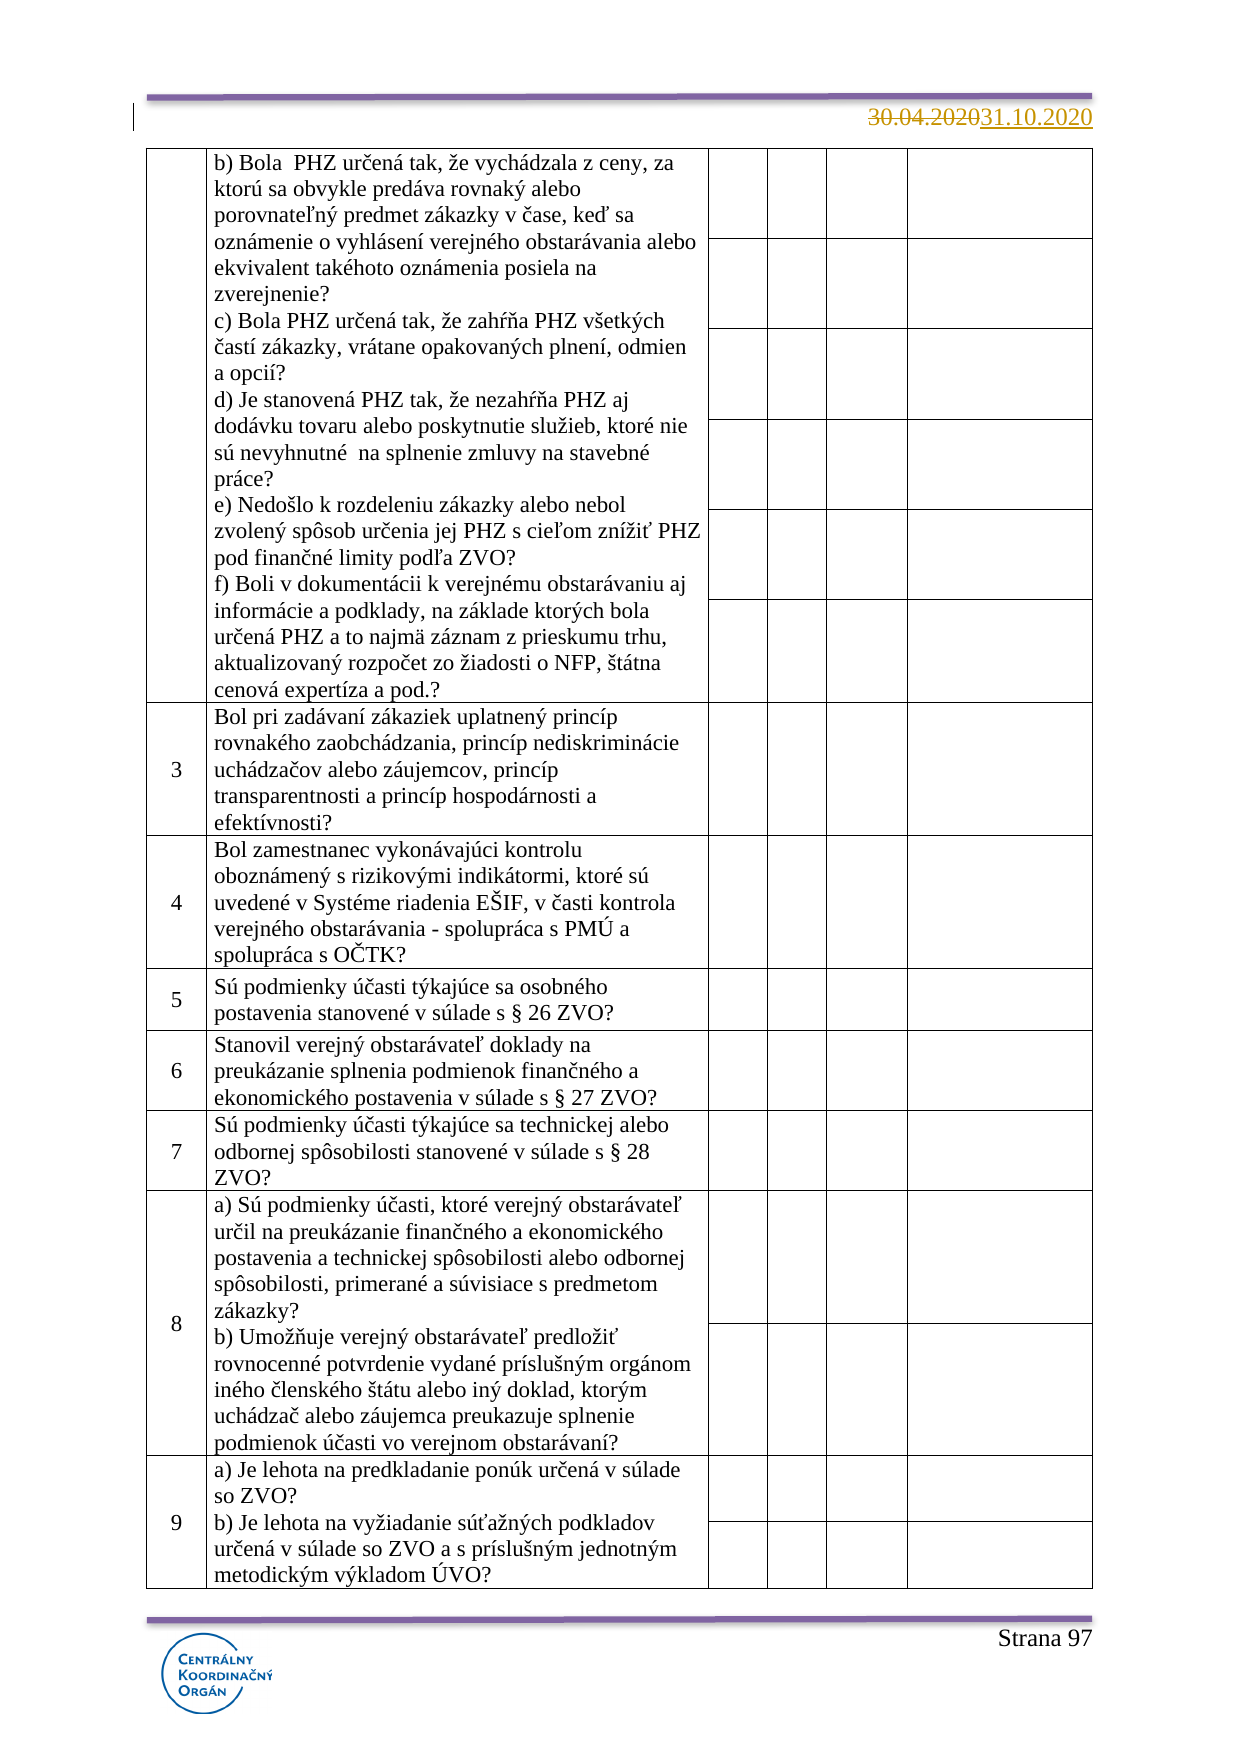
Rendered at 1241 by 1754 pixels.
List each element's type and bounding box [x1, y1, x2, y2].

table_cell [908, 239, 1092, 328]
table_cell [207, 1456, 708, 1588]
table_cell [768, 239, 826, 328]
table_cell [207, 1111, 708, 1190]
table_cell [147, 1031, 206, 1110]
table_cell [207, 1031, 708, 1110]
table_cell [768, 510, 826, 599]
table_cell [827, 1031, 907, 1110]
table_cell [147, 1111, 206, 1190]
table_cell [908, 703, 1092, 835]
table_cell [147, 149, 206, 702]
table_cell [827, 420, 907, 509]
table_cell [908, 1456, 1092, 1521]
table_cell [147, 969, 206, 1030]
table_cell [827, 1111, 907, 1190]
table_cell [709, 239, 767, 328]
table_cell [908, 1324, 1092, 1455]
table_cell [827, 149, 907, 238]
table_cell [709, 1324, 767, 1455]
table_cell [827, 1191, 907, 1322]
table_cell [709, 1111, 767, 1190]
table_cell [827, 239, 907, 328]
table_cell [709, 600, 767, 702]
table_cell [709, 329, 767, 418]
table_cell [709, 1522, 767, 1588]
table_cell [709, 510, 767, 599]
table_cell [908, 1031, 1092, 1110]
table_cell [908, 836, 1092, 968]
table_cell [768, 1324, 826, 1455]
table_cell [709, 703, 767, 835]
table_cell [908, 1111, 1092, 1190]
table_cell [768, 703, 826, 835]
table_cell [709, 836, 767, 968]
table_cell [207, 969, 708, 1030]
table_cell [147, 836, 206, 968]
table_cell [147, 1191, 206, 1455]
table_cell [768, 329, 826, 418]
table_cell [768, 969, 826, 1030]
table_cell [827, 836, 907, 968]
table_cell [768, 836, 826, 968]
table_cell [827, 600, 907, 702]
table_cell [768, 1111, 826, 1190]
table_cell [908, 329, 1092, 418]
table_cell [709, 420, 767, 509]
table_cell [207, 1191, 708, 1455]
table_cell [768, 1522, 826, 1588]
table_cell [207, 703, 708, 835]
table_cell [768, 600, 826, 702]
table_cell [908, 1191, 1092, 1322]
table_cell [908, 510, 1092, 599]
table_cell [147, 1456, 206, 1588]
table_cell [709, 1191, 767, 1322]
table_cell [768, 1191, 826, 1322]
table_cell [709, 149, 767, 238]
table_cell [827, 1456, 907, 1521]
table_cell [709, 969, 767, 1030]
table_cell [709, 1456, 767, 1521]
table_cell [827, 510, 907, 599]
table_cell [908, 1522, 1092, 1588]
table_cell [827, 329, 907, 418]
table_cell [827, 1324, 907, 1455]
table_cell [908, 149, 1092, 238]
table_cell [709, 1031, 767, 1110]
picture [159, 1631, 272, 1713]
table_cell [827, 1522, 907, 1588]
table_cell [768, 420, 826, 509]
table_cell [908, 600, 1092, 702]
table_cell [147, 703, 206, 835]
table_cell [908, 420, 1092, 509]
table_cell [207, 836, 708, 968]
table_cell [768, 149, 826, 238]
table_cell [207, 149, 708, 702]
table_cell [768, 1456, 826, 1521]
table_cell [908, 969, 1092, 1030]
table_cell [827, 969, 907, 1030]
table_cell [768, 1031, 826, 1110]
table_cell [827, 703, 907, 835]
